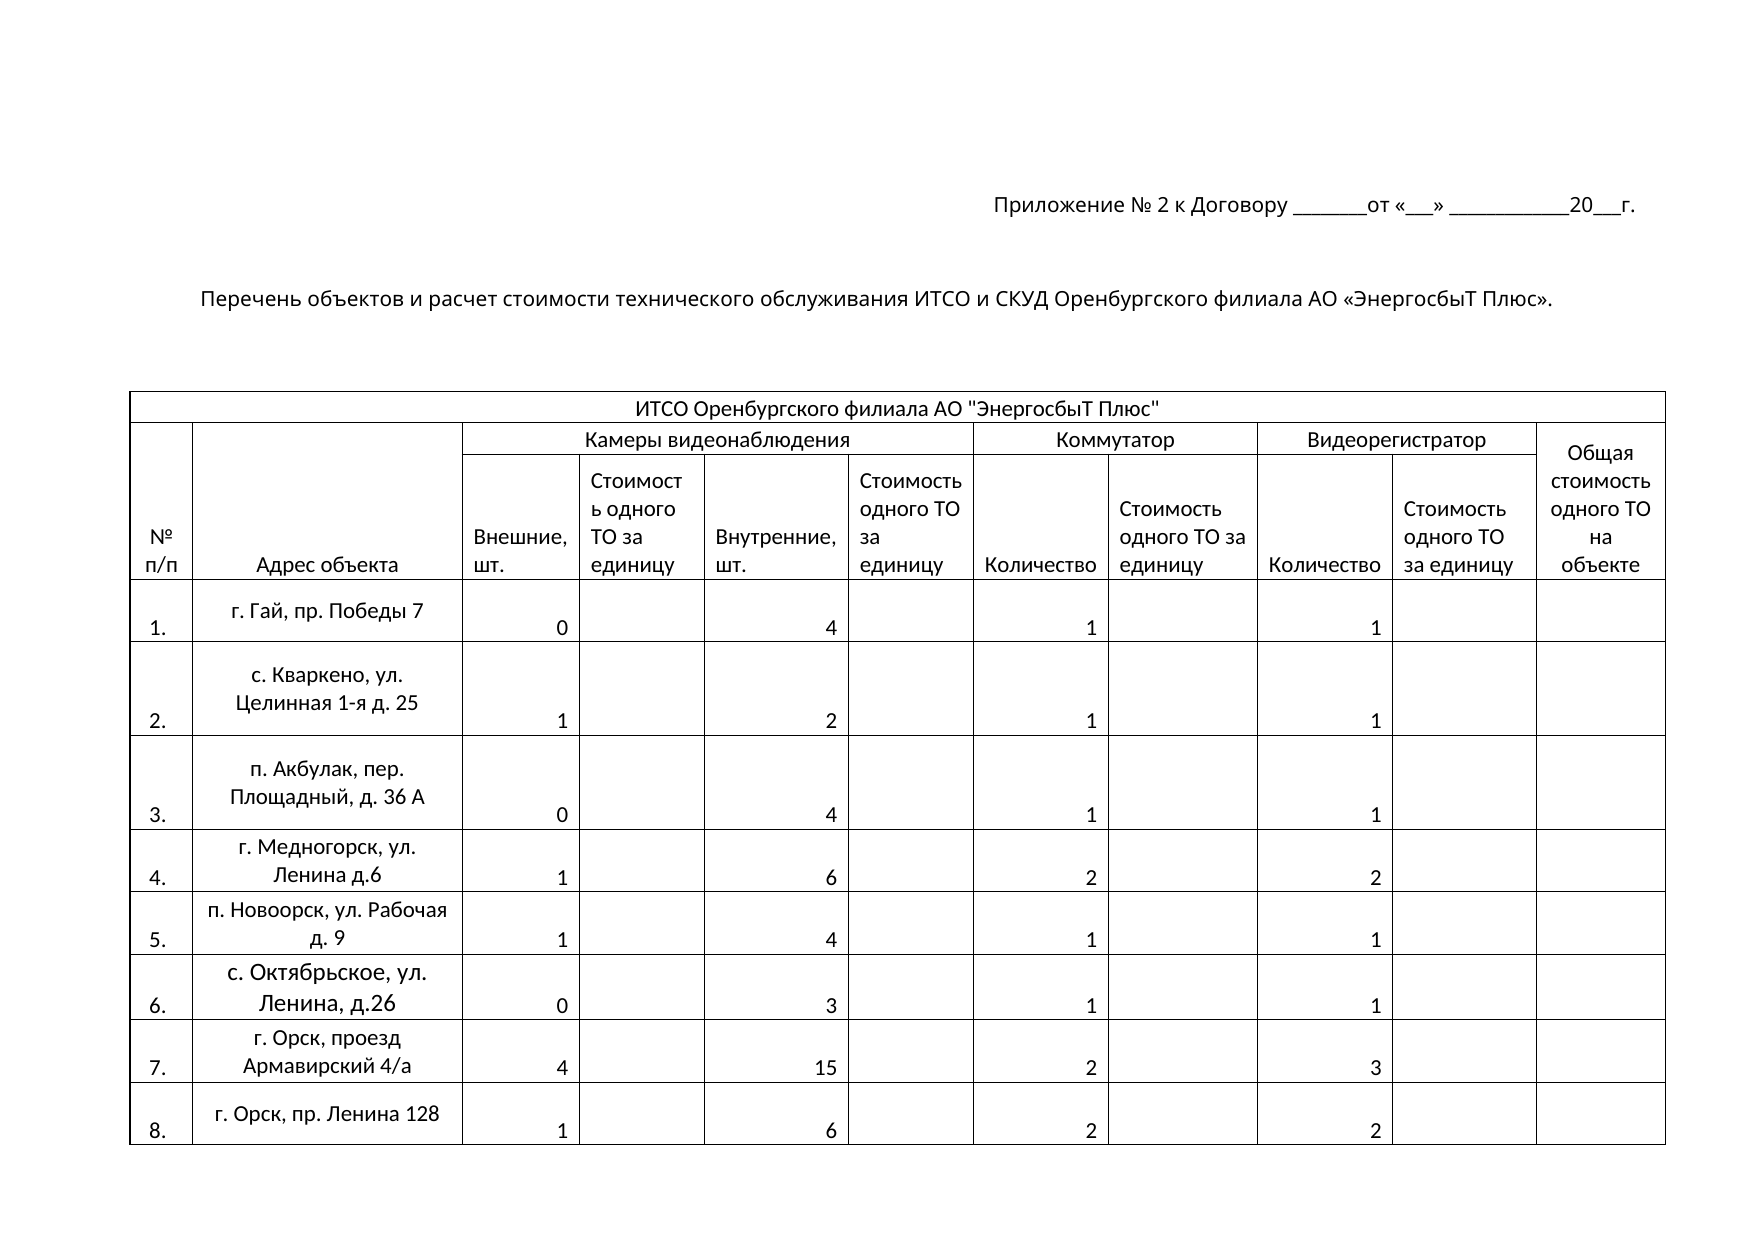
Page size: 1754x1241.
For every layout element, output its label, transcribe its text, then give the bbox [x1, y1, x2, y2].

table_cell Камеры видеонаблюдения [463, 423, 973, 453]
table_cell [131, 1083, 192, 1144]
text Приложение № 2 к Договору ________от «___» _____________20___г. [118, 190, 1636, 218]
table_cell 2 [974, 830, 1108, 891]
table_cell [1393, 1083, 1536, 1144]
table_cell 1 [974, 580, 1108, 641]
table_cell 4 [705, 736, 848, 828]
table_cell [1393, 736, 1536, 828]
table_cell 0 [463, 580, 579, 641]
table_cell Адрес объекта [193, 423, 462, 578]
table_cell [580, 830, 704, 891]
table_cell 3 [705, 955, 848, 1019]
table_cell Видеорегистратор [1258, 423, 1536, 453]
table_cell Стоимость одного ТО за единицу [849, 455, 973, 578]
table_cell 2 [1258, 1083, 1392, 1144]
table_cell [1537, 830, 1665, 891]
table_cell [849, 1083, 973, 1144]
table_cell [849, 892, 973, 953]
table_cell [1109, 892, 1257, 953]
table_cell № п/п [131, 423, 192, 578]
table_cell [1393, 955, 1536, 1019]
table_cell г. Гай, пр. Победы 7 [193, 580, 462, 641]
table_cell г. Орск, проезд Армавирский 4/а [193, 1020, 462, 1082]
table_cell 2 [974, 1083, 1108, 1144]
table_cell 0 [463, 955, 579, 1019]
table_cell [1393, 1020, 1536, 1082]
table_cell [580, 736, 704, 828]
table_cell [1537, 955, 1665, 1019]
table_cell Стоимость одного ТО за единицу [1109, 455, 1257, 578]
table_cell [1537, 580, 1665, 641]
table_cell [580, 1020, 704, 1082]
table_cell г. Медногорск, ул. Ленина д.6 [193, 830, 462, 891]
table_header ИТСО Оренбургского филиала АО "ЭнергосбыТ Плюс" [131, 392, 1665, 422]
table_cell [849, 736, 973, 828]
table_cell 1 [974, 642, 1108, 735]
table_cell [131, 830, 192, 891]
table_cell п. Новоорск, ул. Рабочая д. 9 [193, 892, 462, 953]
table_cell 4 [705, 892, 848, 953]
table_cell [1393, 580, 1536, 641]
table_cell [131, 642, 192, 735]
table_cell 6 [705, 1083, 848, 1144]
table_cell Общая стоимость одного ТО на объекте [1537, 423, 1665, 578]
table_cell [580, 955, 704, 1019]
table_cell [580, 580, 704, 641]
table_cell Стоимость одного ТО за единицу [1393, 455, 1536, 578]
table_cell [1393, 892, 1536, 953]
table_cell [849, 580, 973, 641]
table_cell [580, 892, 704, 953]
table_cell [131, 580, 192, 641]
table_cell [131, 892, 192, 953]
table_cell 1 [974, 955, 1108, 1019]
table_cell 1 [463, 1083, 579, 1144]
table_cell [1393, 642, 1536, 735]
table_cell п. Акбулак, пер. Площадный, д. 36 А [193, 736, 462, 828]
table_cell [580, 1083, 704, 1144]
table_cell 6 [705, 830, 848, 891]
table_cell [1109, 642, 1257, 735]
table_cell Количество [1258, 455, 1392, 578]
table_cell [1109, 580, 1257, 641]
table_cell 15 [705, 1020, 848, 1082]
table_cell 1 [974, 736, 1108, 828]
table_cell 1 [1258, 580, 1392, 641]
table_cell [1109, 830, 1257, 891]
table_cell 1 [463, 892, 579, 953]
table_cell с. Октябрьское, ул. Ленина, д.26 [193, 955, 462, 1019]
table_cell 4 [705, 580, 848, 641]
table_cell [1537, 1020, 1665, 1082]
table_cell 2 [974, 1020, 1108, 1082]
table_cell [1393, 830, 1536, 891]
table_cell [1109, 955, 1257, 1019]
table_cell 1 [1258, 736, 1392, 828]
table_cell [580, 642, 704, 735]
table_cell 1 [1258, 892, 1392, 953]
table_cell 1 [1258, 955, 1392, 1019]
table_cell [131, 955, 192, 1019]
table_cell 1 [1258, 642, 1392, 735]
table_cell 4 [463, 1020, 579, 1082]
table_cell Стоимость одного ТО за единицу [580, 455, 704, 578]
table_cell с. Кваркено, ул. Целинная 1-я д. 25 [193, 642, 462, 735]
table_cell 2 [705, 642, 848, 735]
table_cell Коммутатор [974, 423, 1257, 453]
table_cell [1537, 1083, 1665, 1144]
table_cell г. Орск, пр. Ленина 128 [193, 1083, 462, 1144]
table_cell [1537, 642, 1665, 735]
table_cell [1109, 736, 1257, 828]
table_cell 3 [1258, 1020, 1392, 1082]
table_cell 2 [1258, 830, 1392, 891]
table_cell [1537, 892, 1665, 953]
text Перечень объектов и расчет стоимости технического обслуживания ИТСО и СКУД Оренбургского филиала АО «ЭнергосбыТ Плюс». [118, 284, 1636, 312]
table_cell [849, 830, 973, 891]
table_cell [1537, 736, 1665, 828]
table_cell [131, 736, 192, 828]
table_cell 0 [463, 736, 579, 828]
table_cell [131, 1020, 192, 1082]
table_cell 1 [463, 830, 579, 891]
table_cell 1 [463, 642, 579, 735]
table_cell Внутренние, шт. [705, 455, 848, 578]
table_cell [849, 1020, 973, 1082]
table_cell [849, 955, 973, 1019]
table_cell [1109, 1083, 1257, 1144]
table_cell [849, 642, 973, 735]
table_cell Количество [974, 455, 1108, 578]
table_cell 1 [974, 892, 1108, 953]
table_cell [1109, 1020, 1257, 1082]
table_cell Внешние, шт. [463, 455, 579, 578]
